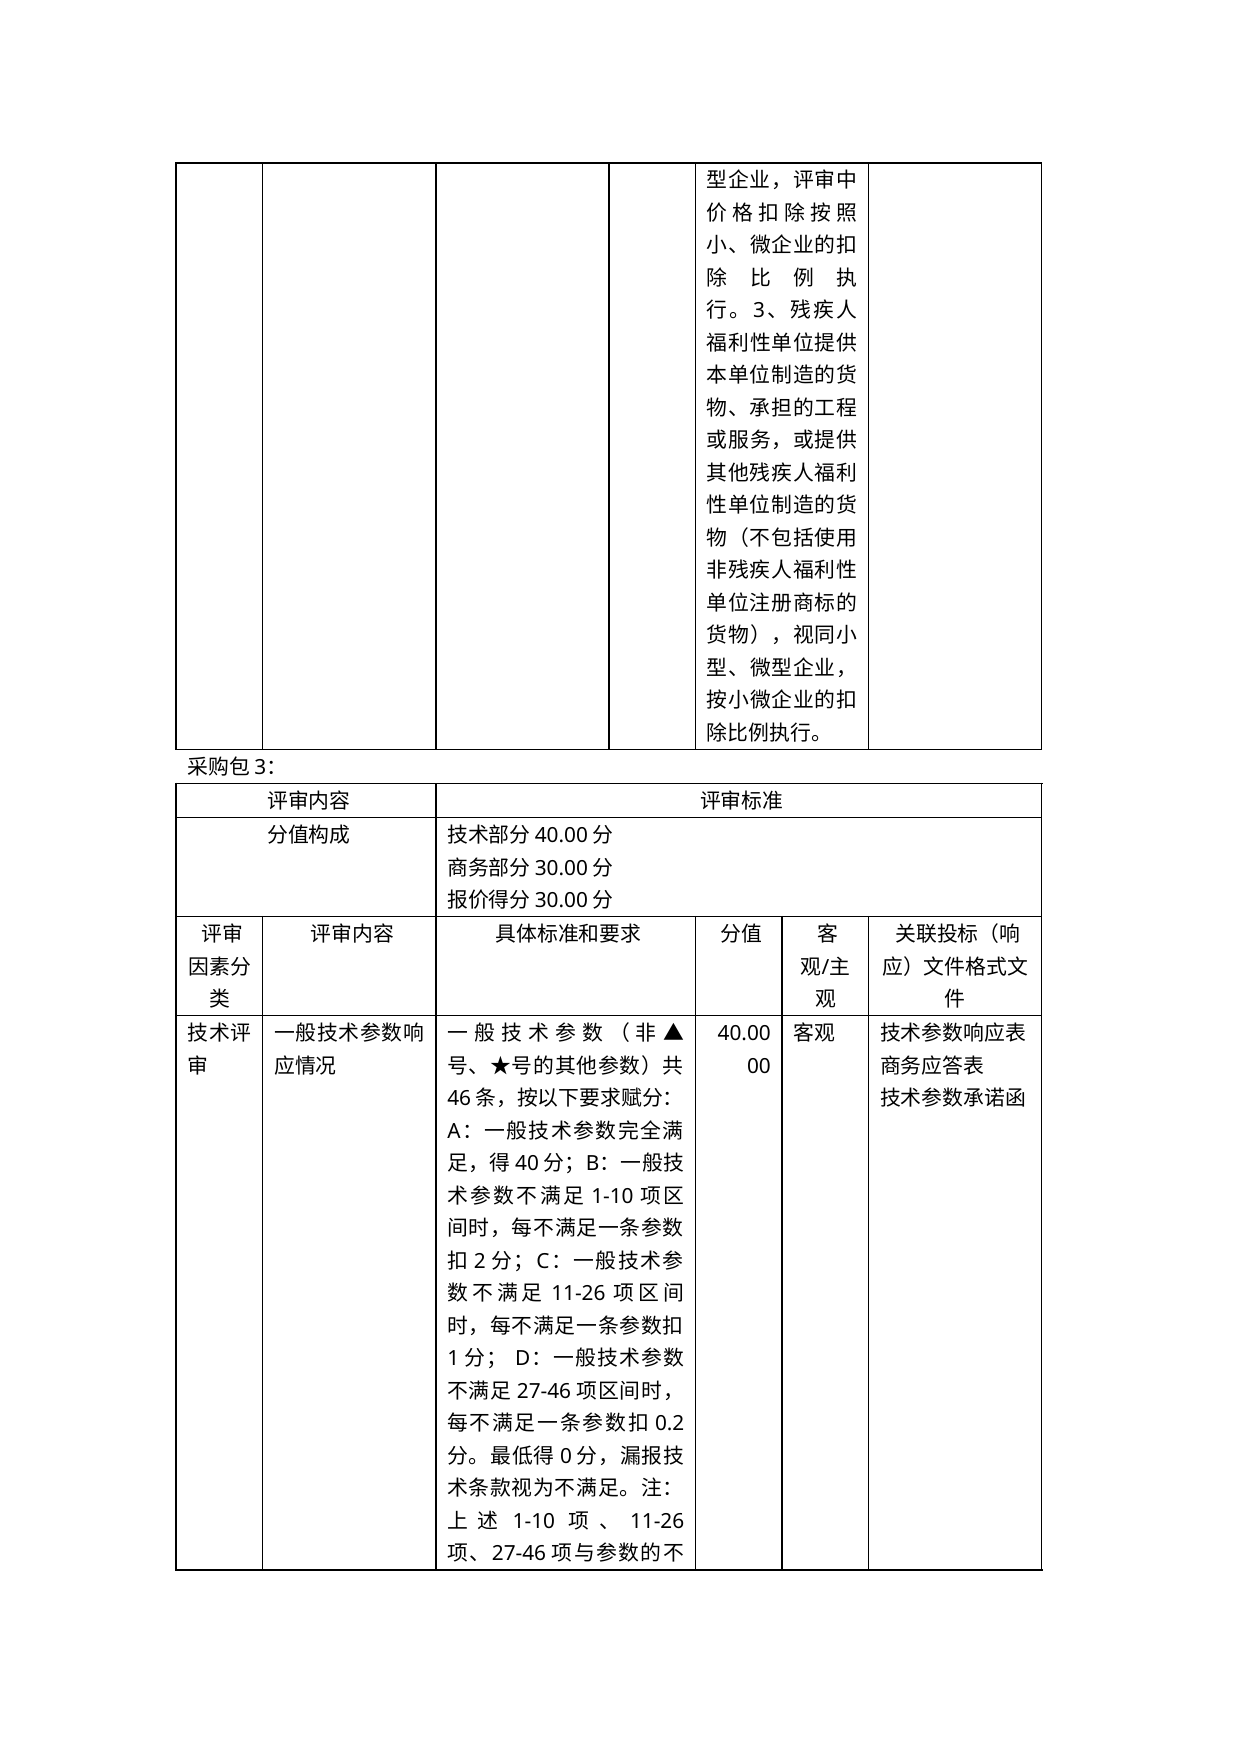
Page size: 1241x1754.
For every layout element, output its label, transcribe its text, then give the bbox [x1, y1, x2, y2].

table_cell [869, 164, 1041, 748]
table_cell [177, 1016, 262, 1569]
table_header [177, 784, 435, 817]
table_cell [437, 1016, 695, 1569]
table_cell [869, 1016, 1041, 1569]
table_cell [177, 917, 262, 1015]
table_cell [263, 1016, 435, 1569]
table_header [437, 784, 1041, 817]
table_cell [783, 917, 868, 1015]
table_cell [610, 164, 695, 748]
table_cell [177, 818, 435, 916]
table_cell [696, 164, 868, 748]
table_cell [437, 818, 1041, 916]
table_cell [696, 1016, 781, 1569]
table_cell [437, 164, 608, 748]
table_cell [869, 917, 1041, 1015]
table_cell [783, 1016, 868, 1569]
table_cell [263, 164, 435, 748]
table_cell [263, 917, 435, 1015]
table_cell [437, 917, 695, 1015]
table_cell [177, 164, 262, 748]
text 采购包3： [187, 750, 1053, 783]
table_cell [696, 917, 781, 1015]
